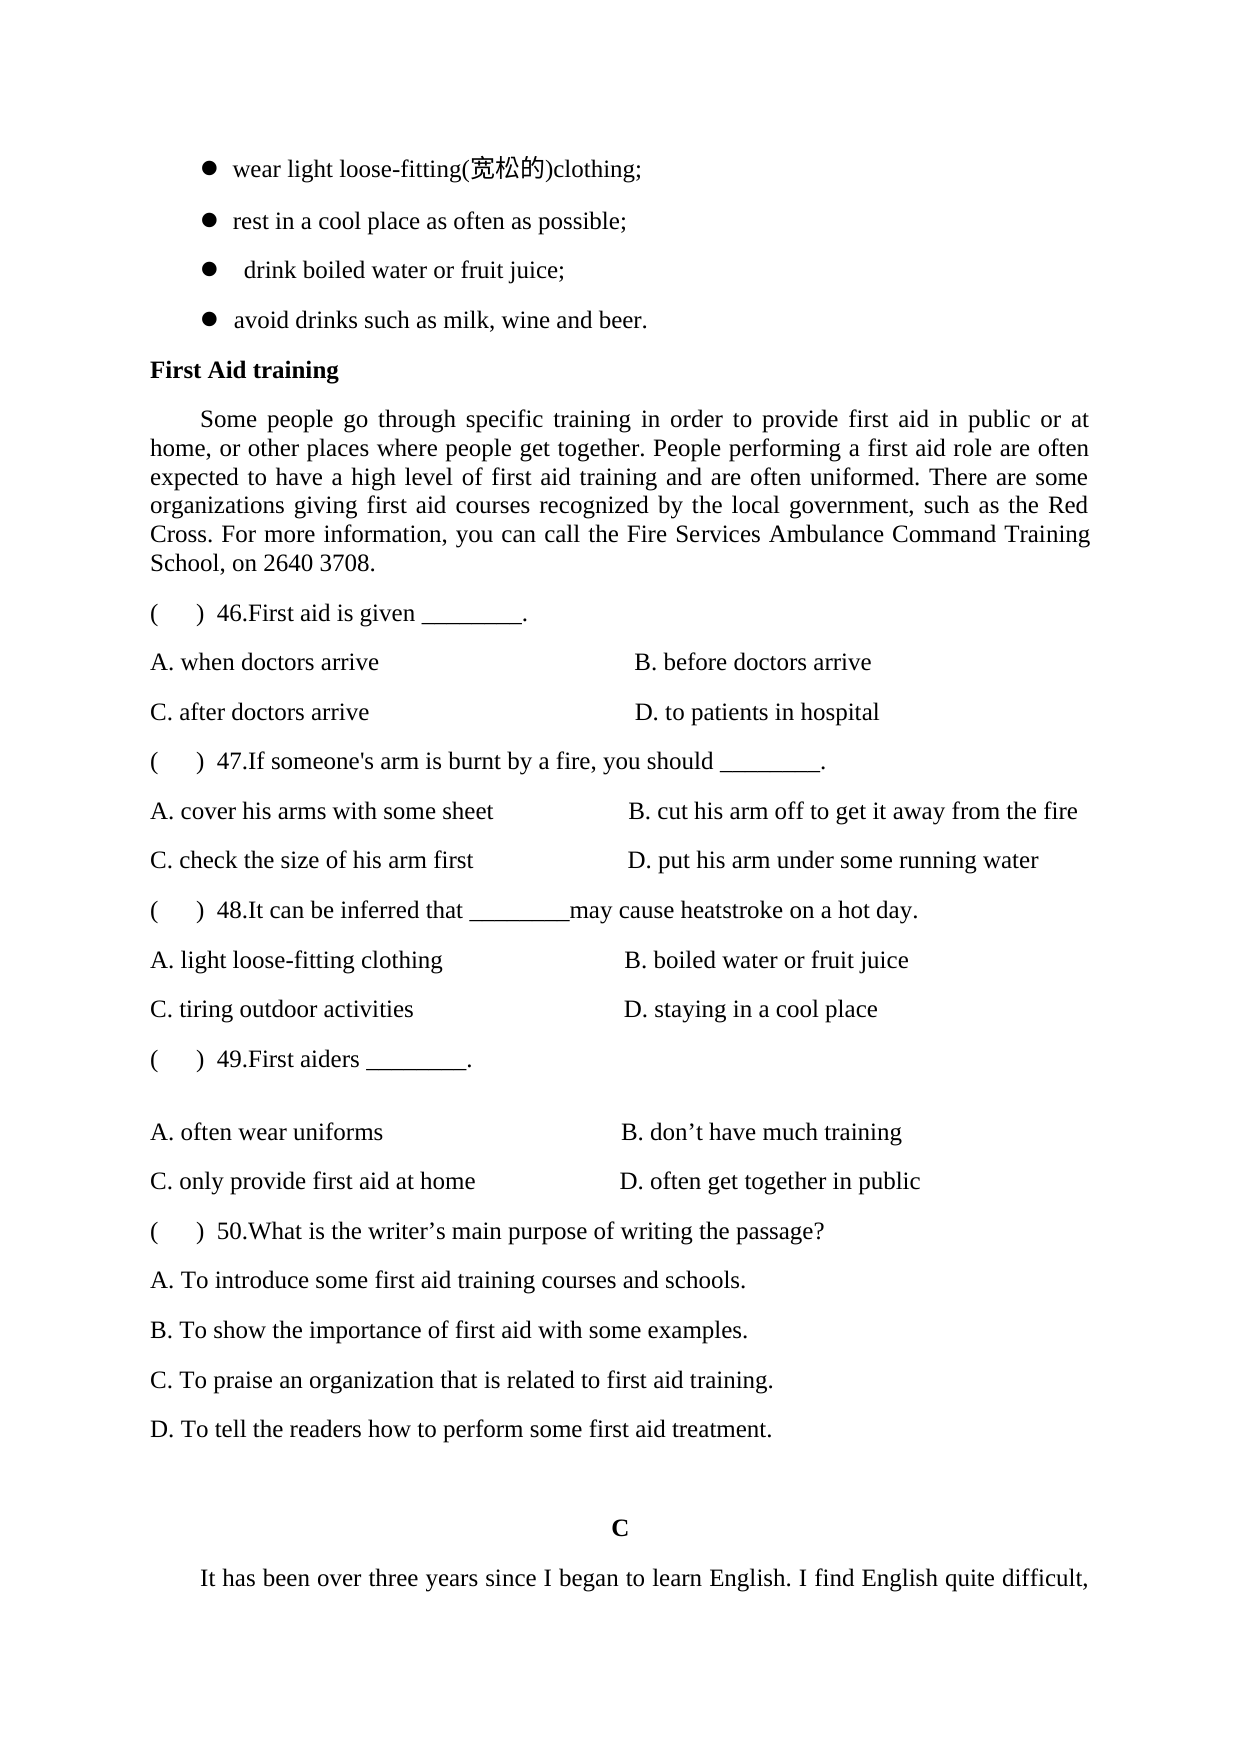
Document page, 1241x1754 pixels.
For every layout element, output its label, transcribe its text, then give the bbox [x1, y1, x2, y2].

text D. To tell the readers how to perform some first aid treatment. [150, 1414, 1090, 1443]
text A. light loose-fitting clothing B. boiled water or fruit juice [150, 945, 1090, 973]
text C [150, 1513, 1090, 1542]
text Some people go through specific training in order to provide first aid in public or at home, or other places where people get together. People performing a first aid role are often expected to have a high level of first aid training and are often uniformed. There are some organizations giving first aid courses recognized by the local government, such as the Red Cross. For more information, you can call the Fire Services Ambulance Command Training School, on 2640 3708. [150, 404, 1090, 577]
text A. cover his arms with some sheet B. cut his arm off to get it away from the fire [150, 796, 1090, 825]
text ( ) 48.It can be inferred that ________may cause heatstroke on a hot day. [150, 895, 1090, 924]
text C. To praise an organization that is related to first aid training. [150, 1365, 1090, 1393]
text B. To show the importance of first aid with some examples. [150, 1315, 1090, 1344]
text A. To introduce some first aid training courses and schools. [150, 1266, 1090, 1294]
text C. after doctors arrive D. to patients in hospital [150, 697, 1090, 726]
list rest in a cool place as often as possible; [200, 206, 1090, 235]
list avoid drinks such as milk, wine and beer. [200, 305, 1090, 334]
list drink boiled water or fruit juice; [200, 256, 1090, 284]
text First Aid training [150, 355, 1090, 383]
text ( ) 49.First aiders ________. [150, 1044, 1090, 1073]
text ( ) 46.First aid is given ________. [150, 598, 1090, 626]
text C. tiring outdoor activities D. staying in a cool place [150, 994, 1090, 1023]
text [150, 1563, 1090, 1592]
text C. only provide first aid at home D. often get together in public [150, 1166, 1090, 1195]
text ( ) 50.What is the writer’s main purpose of writing the passage? [150, 1216, 1090, 1245]
text A. often wear uniforms B. don’t have much training [150, 1117, 1090, 1146]
list wear light loose-fitting(宽松的)clothing; [200, 149, 1090, 185]
text C. check the size of his arm first D. put his arm under some running water [150, 846, 1090, 874]
text ( ) 47.If someone's arm is burnt by a fire, you should ________. [150, 746, 1090, 775]
text A. when doctors arrive B. before doctors arrive [150, 647, 1090, 676]
